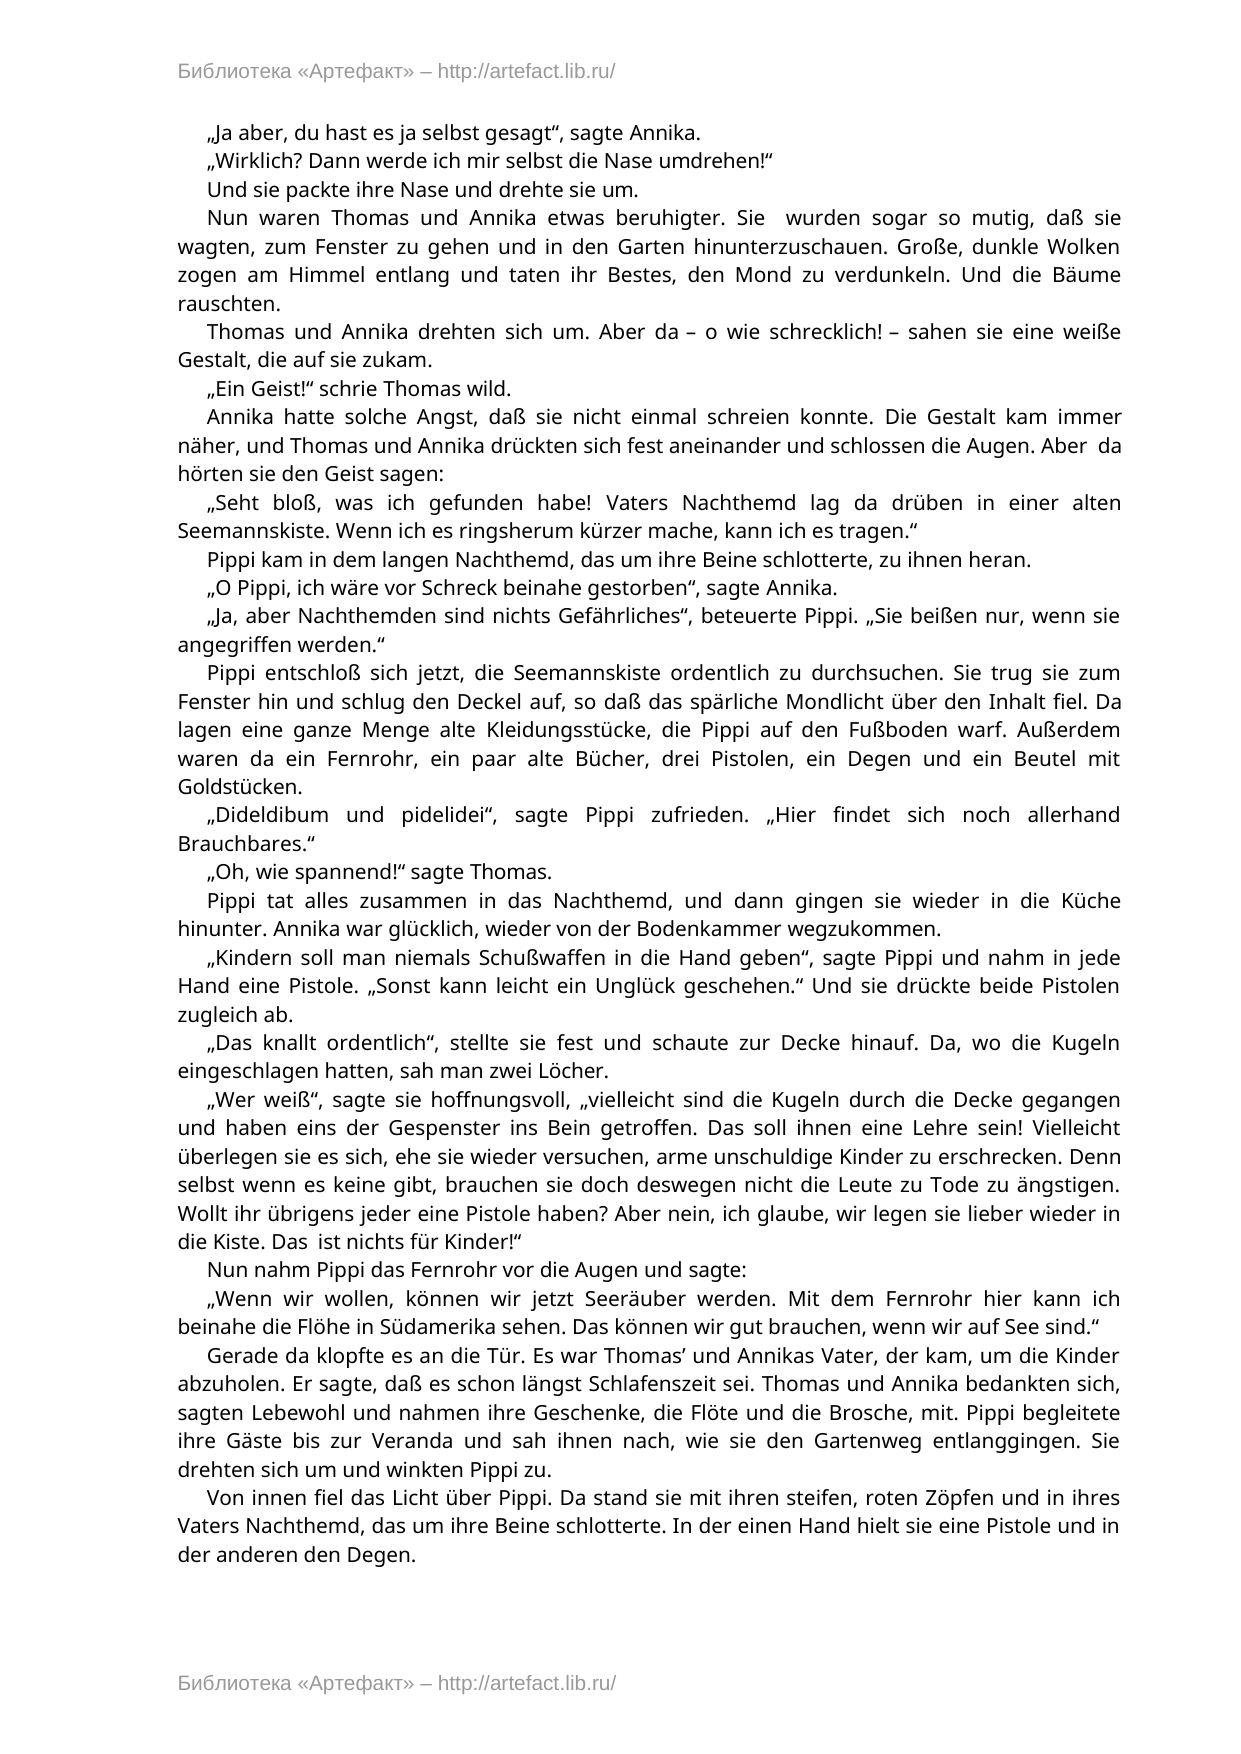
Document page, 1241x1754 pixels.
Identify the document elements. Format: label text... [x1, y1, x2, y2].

text Und sie packte ihre Nase und drehte sie um. [177, 175, 1122, 203]
text „Dideldibum und pidelidei“, sagte Pippi zufrieden. „Hier findet sich noch allerhand Brauchbares.“ [177, 801, 1122, 857]
text „Oh, wie spannend!“ sagte Thomas. [177, 857, 1122, 886]
text „Wenn wir wollen, können wir jetzt Seeräuber werden. Mit dem Fernrohr hier kann ich beinahe die Flöhe in Südamerika sehen. Das können wir gut brauchen, wenn wir auf See sind.“ [177, 1284, 1122, 1341]
text „Seht bloß, was ich gefunden habe! Vaters Nachthemd lag da drüben in einer alten Seemannskiste. Wenn ich es ringsherum kürzer mache, kann ich es tragen.“ [177, 488, 1122, 545]
text „Ja, aber Nachthemden sind nichts Gefährliches“, beteuerte Pippi. „Sie beißen nur, wenn sie angegriffen werden.“ [177, 602, 1122, 658]
text Pippi entschloß sich jetzt, die Seemannskiste ordentlich zu durchsuchen. Sie trug sie zum Fenster hin und schlug den Deckel auf, so daß das spärliche Mondlicht über den Inhalt fiel. Da lagen eine ganze Menge alte Kleidungsstücke, die Pippi auf den Fußboden warf. Außerdem waren da ein Fernrohr, ein paar alte Bücher, drei Pistolen, ein Degen und ein Beutel mit Goldstücken. [177, 658, 1122, 801]
text Thomas und Annika drehten sich um. Aber da – o wie schrecklich! – sahen sie eine weiße Gestalt, die auf sie zukam. [177, 317, 1122, 374]
text Gerade da klopfte es an die Tür. Es war Thomas’ und Annikas Vater, der kam, um die Kinder abzuholen. Er sagte, daß es schon längst Schlafenszeit sei. Thomas und Annika bedankten sich, sagten Lebewohl und nahmen ihre Geschenke, die Flöte und die Brosche, mit. Pippi begleitete ihre Gäste bis zur Veranda und sah ihnen nach, wie sie den Gartenweg entlanggingen. Sie drehten sich um und winkten Pippi zu. [177, 1341, 1122, 1483]
text Annika hatte solche Angst, daß sie nicht einmal schreien konnte. Die Gestalt kam immer näher, und Thomas und Annika drückten sich fest aneinander und schlossen die Augen. Aber da hörten sie den Geist sagen: [177, 402, 1122, 488]
text Nun nahm Pippi das Fernrohr vor die Augen und sagte: [177, 1256, 1122, 1284]
text Nun waren Thomas und Annika etwas beruhigter. Sie wurden sogar so mutig, daß sie wagten, zum Fenster zu gehen und in den Garten hinunterzuschauen. Große, dunkle Wolken zogen am Himmel entlang und taten ihr Bestes, den Mond zu verdunkeln. Und die Bäume rauschten. [177, 203, 1122, 317]
text „O Pippi, ich wäre vor Schreck beinahe gestorben“, sagte Annika. [177, 573, 1122, 602]
text „Das knallt ordentlich“, stellte sie fest und schaute zur Decke hinauf. Da, wo die Kugeln eingeschlagen hatten, sah man zwei Löcher. [177, 1028, 1122, 1085]
text „Wirklich? Dann werde ich mir selbst die Nase umdrehen!“ [177, 147, 1122, 175]
text Pippi kam in dem langen Nachthemd, das um ihre Beine schlotterte, zu ihnen heran. [177, 545, 1122, 573]
text Von innen fiel das Licht über Pippi. Da stand sie mit ihren steifen, roten Zöpfen und in ihres Vaters Nachthemd, das um ihre Beine schlotterte. In der einen Hand hielt sie eine Pistole und in der anderen den Degen. [177, 1483, 1122, 1568]
text „Wer weiß“, sagte sie hoffnungsvoll, „vielleicht sind die Kugeln durch die Decke gegangen und haben eins der Gespenster ins Bein getroffen. Das soll ihnen eine Lehre sein! Vielleicht überlegen sie es sich, ehe sie wieder versuchen, arme unschuldige Kinder zu erschrecken. Denn selbst wenn es keine gibt, brauchen sie doch deswegen nicht die Leute zu Tode zu ängstigen. Wollt ihr übrigens jeder eine Pistole haben? Aber nein, ich glaube, wir legen sie lieber wieder in die Kiste. Das ist nichts für Kinder!“ [177, 1085, 1122, 1256]
text „Ein Geist!“ schrie Thomas wild. [177, 374, 1122, 402]
text „Kindern soll man niemals Schußwaffen in die Hand geben“, sagte Pippi und nahm in jede Hand eine Pistole. „Sonst kann leicht ein Unglück geschehen.“ Und sie drückte beide Pistolen zugleich ab. [177, 943, 1122, 1028]
text „Ja aber, du hast es ja selbst gesagt“, sagte Annika. [177, 118, 1122, 147]
text Pippi tat alles zusammen in das Nachthemd, und dann gingen sie wieder in die Küche hinunter. Annika war glücklich, wieder von der Bodenkammer wegzukommen. [177, 886, 1122, 943]
